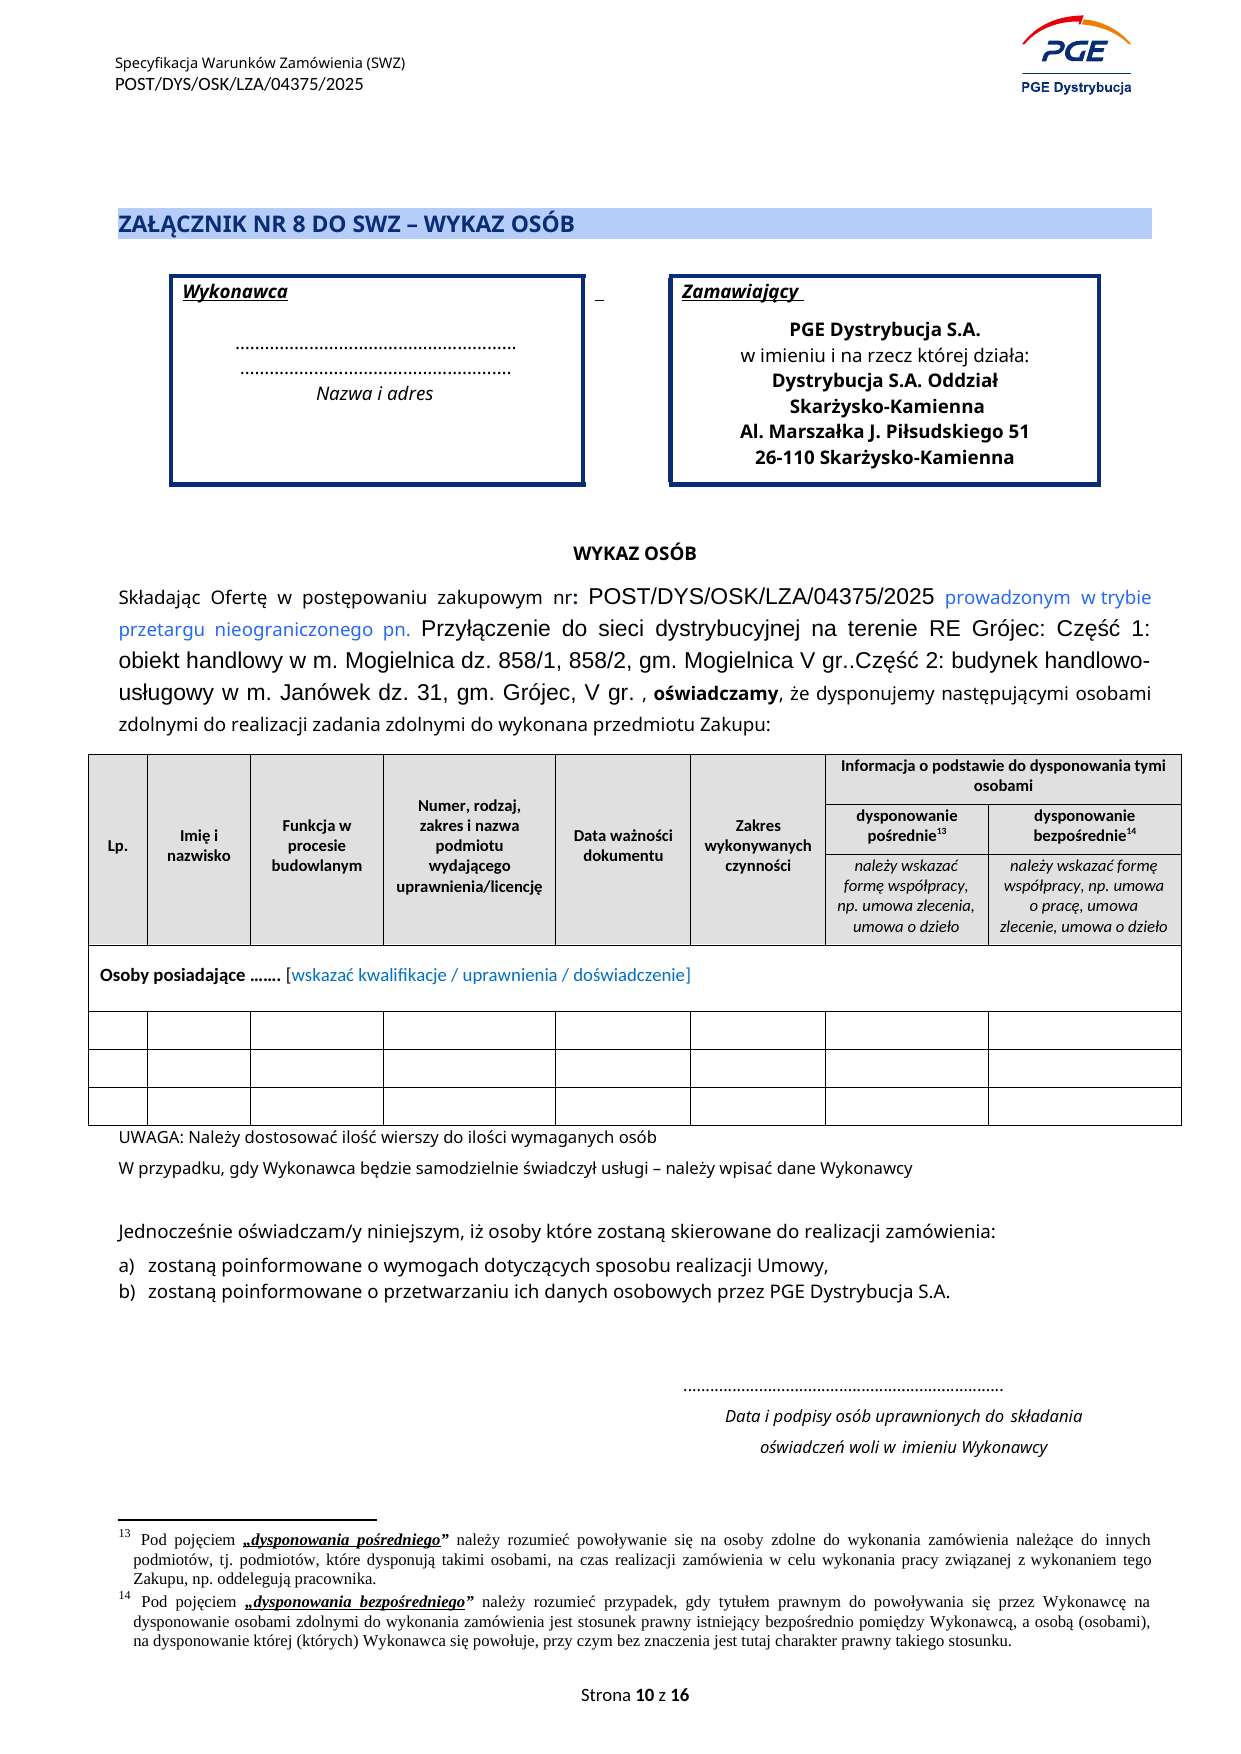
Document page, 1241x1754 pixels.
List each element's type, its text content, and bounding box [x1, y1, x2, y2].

table_cell [384, 1050, 555, 1087]
table_header Wykonawca ………………………………………………… ………………………………………………. Nazwa i adres [173, 278, 581, 482]
table_cell [89, 1012, 147, 1049]
table_cell Osoby posiadające ……. [wskazać kwalifikacje / uprawnienia / doświadczenie] [89, 946, 1181, 1011]
table_cell [826, 1050, 988, 1087]
list zostaną poinformowane o wymogach dotyczących sposobu realizacji Umowy, [118, 1252, 1152, 1278]
table_cell [826, 1012, 988, 1049]
table_cell [691, 1012, 825, 1049]
table_cell [556, 1088, 690, 1124]
table_cell [989, 1012, 1181, 1049]
table_cell dysponowanie bezpośrednie [989, 805, 1181, 854]
table_cell należy wskazać formę współpracy, np. umowa o pracę, umowa zlecenie, umowa o dzieło [989, 855, 1181, 944]
table_cell [691, 1088, 825, 1124]
table_header Numer, rodzaj, zakres i nazwa podmiotu wydającego uprawnienia/licencję [384, 755, 555, 944]
text Data i podpisy osób uprawnionych do składania [664, 1404, 1144, 1427]
text oświadczeń woli w imieniu Wykonawcy [664, 1436, 1144, 1458]
table_cell należy wskazać formę współpracy, np. umowa zlecenia, umowa o dzieło [826, 855, 988, 944]
table_cell [384, 1012, 555, 1049]
table_cell [989, 1088, 1181, 1124]
table_cell [691, 1050, 825, 1087]
text ........................................................................ [103, 1371, 1240, 1396]
text UWAGA: Należy dostosować ilość wierszy do ilości wymaganych osób [118, 1126, 1152, 1148]
table_cell [989, 1050, 1181, 1087]
text Składając Ofertę w postępowaniu zakupowym nr: prowadzonym w trybie przetargu nieograniczonego pn. , oświadczamy, że dysponujemy następującymi osobami zdolnymi do realizacji zadania zdolnymi do wykonana przedmiotu Zakupu: [118, 583, 1152, 736]
table_cell [251, 1050, 383, 1087]
table_header Zakres wykonywanych czynności [691, 755, 825, 944]
table_cell [556, 1050, 690, 1087]
text W przypadku, gdy Wykonawca będzie samodzielnie świadczył usługi – należy wpisać dane Wykonawcy [118, 1157, 1152, 1179]
table_cell [384, 1088, 555, 1124]
table_cell [251, 1012, 383, 1049]
table_cell [826, 1088, 988, 1124]
table_header Funkcja w procesie budowlanym [251, 755, 383, 944]
table_cell [89, 1088, 147, 1124]
table_cell [556, 1012, 690, 1049]
text Jednocześnie oświadczam/y niniejszym, iż osoby które zostaną skierowane do realizacji zamówienia: [118, 1219, 1152, 1244]
table_cell [148, 1050, 250, 1087]
table_cell [89, 1050, 147, 1087]
subtitle ZAŁĄCZNIK NR 8 DO SWZ – WYKAZ OSÓB [118, 208, 1152, 239]
table_header [585, 274, 669, 482]
table_cell dysponowanie pośrednie [826, 805, 988, 854]
table_header Informacja o podstawie do dysponowania tymi osobami [826, 755, 1181, 804]
table_cell [148, 1012, 250, 1049]
table_header Imię i nazwisko [148, 755, 250, 944]
table_header Data ważności dokumentu [556, 755, 690, 944]
table_header Zamawiający PGE Dystrybucja S.A. w imieniu i na rzecz której działa: Dystrybucja S.A. Oddział Skarżysko-Kamienna Al. Marszałka J. Piłsudskiego 51 26-110 Skarżysko-Kamienna [673, 278, 1097, 482]
list zostaną poinformowane o przetwarzaniu ich danych osobowych przez PGE Dystrybucja S.A. [118, 1278, 1152, 1303]
table_cell [251, 1088, 383, 1124]
table_cell [148, 1088, 250, 1124]
table_header Lp. [89, 755, 147, 944]
text WYKAZ OSÓB [118, 540, 1152, 566]
